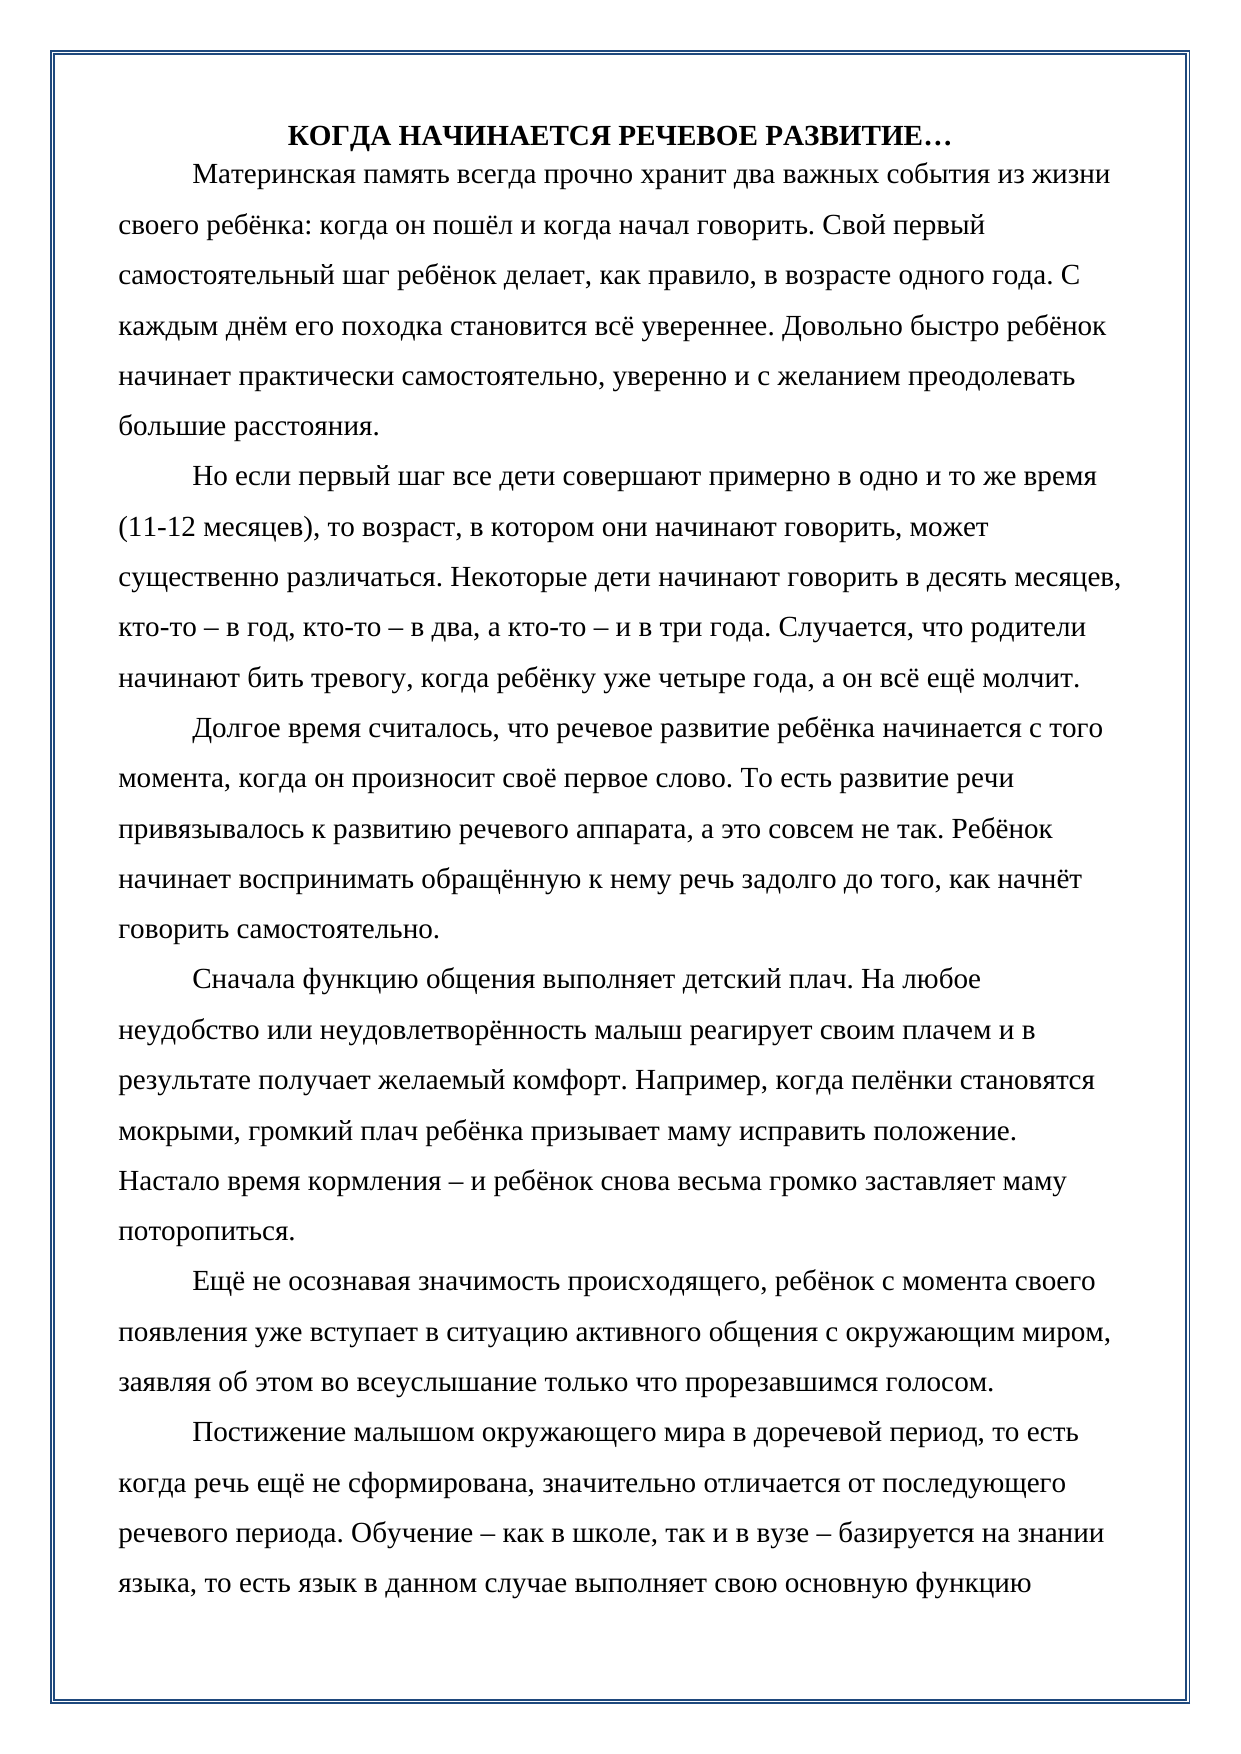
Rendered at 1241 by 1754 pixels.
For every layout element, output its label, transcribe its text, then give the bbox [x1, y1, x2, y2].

text Сначала функцию общения выполняет детский плач. На любое неудобство или неудовлетворённость малыш реагирует своим плачем и в результате получает желаемый комфорт. Например, когда пелёнки становятся мокрыми, громкий плач ребёнка призывает маму исправить положение. Настало время кормления – и ребёнок снова весьма громко заставляет маму поторопиться. [118, 962, 1122, 1247]
text КОГДА НАЧИНАЕТСЯ РЕЧЕВОЕ РАЗВИТИЕ… [118, 118, 1122, 152]
text Долгое время считалось, что речевое развитие ребёнка начинается с того момента, когда он произносит своё первое слово. То есть развитие речи привязывалось к развитию речевого аппарата, а это совсем не так. Ребёнок начинает воспринимать обращённую к нему речь задолго до того, как начнёт говорить самостоятельно. [118, 710, 1122, 945]
text Материнская память всегда прочно хранит два важных события из жизни своего ребёнка: когда он пошёл и когда начал говорить. Свой первый самостоятельный шаг ребёнок делает, как правило, в возрасте одного года. С каждым днём его походка становится всё увереннее. Довольно быстро ребёнок начинает практически самостоятельно, уверенно и с желанием преодолевать большие расстояния. [118, 157, 1122, 442]
text Ещё не осознавая значимость происходящего, ребёнок с момента своего появления уже вступает в ситуацию активного общения с окружающим миром, заявляя об этом во всеуслышание только что прорезавшимся голосом. [118, 1263, 1122, 1398]
text Но если первый шаг все дети совершают примерно в одно и то же время (11-12 месяцев), то возраст, в котором они начинают говорить, может существенно различаться. Некоторые дети начинают говорить в десять месяцев, кто-то – в год, кто-то – в два, а кто-то – и в три года. Случается, что родители начинают бить тревогу, когда ребёнку уже четыре года, а он всё ещё молчит. [118, 458, 1122, 693]
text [118, 1414, 1122, 1599]
